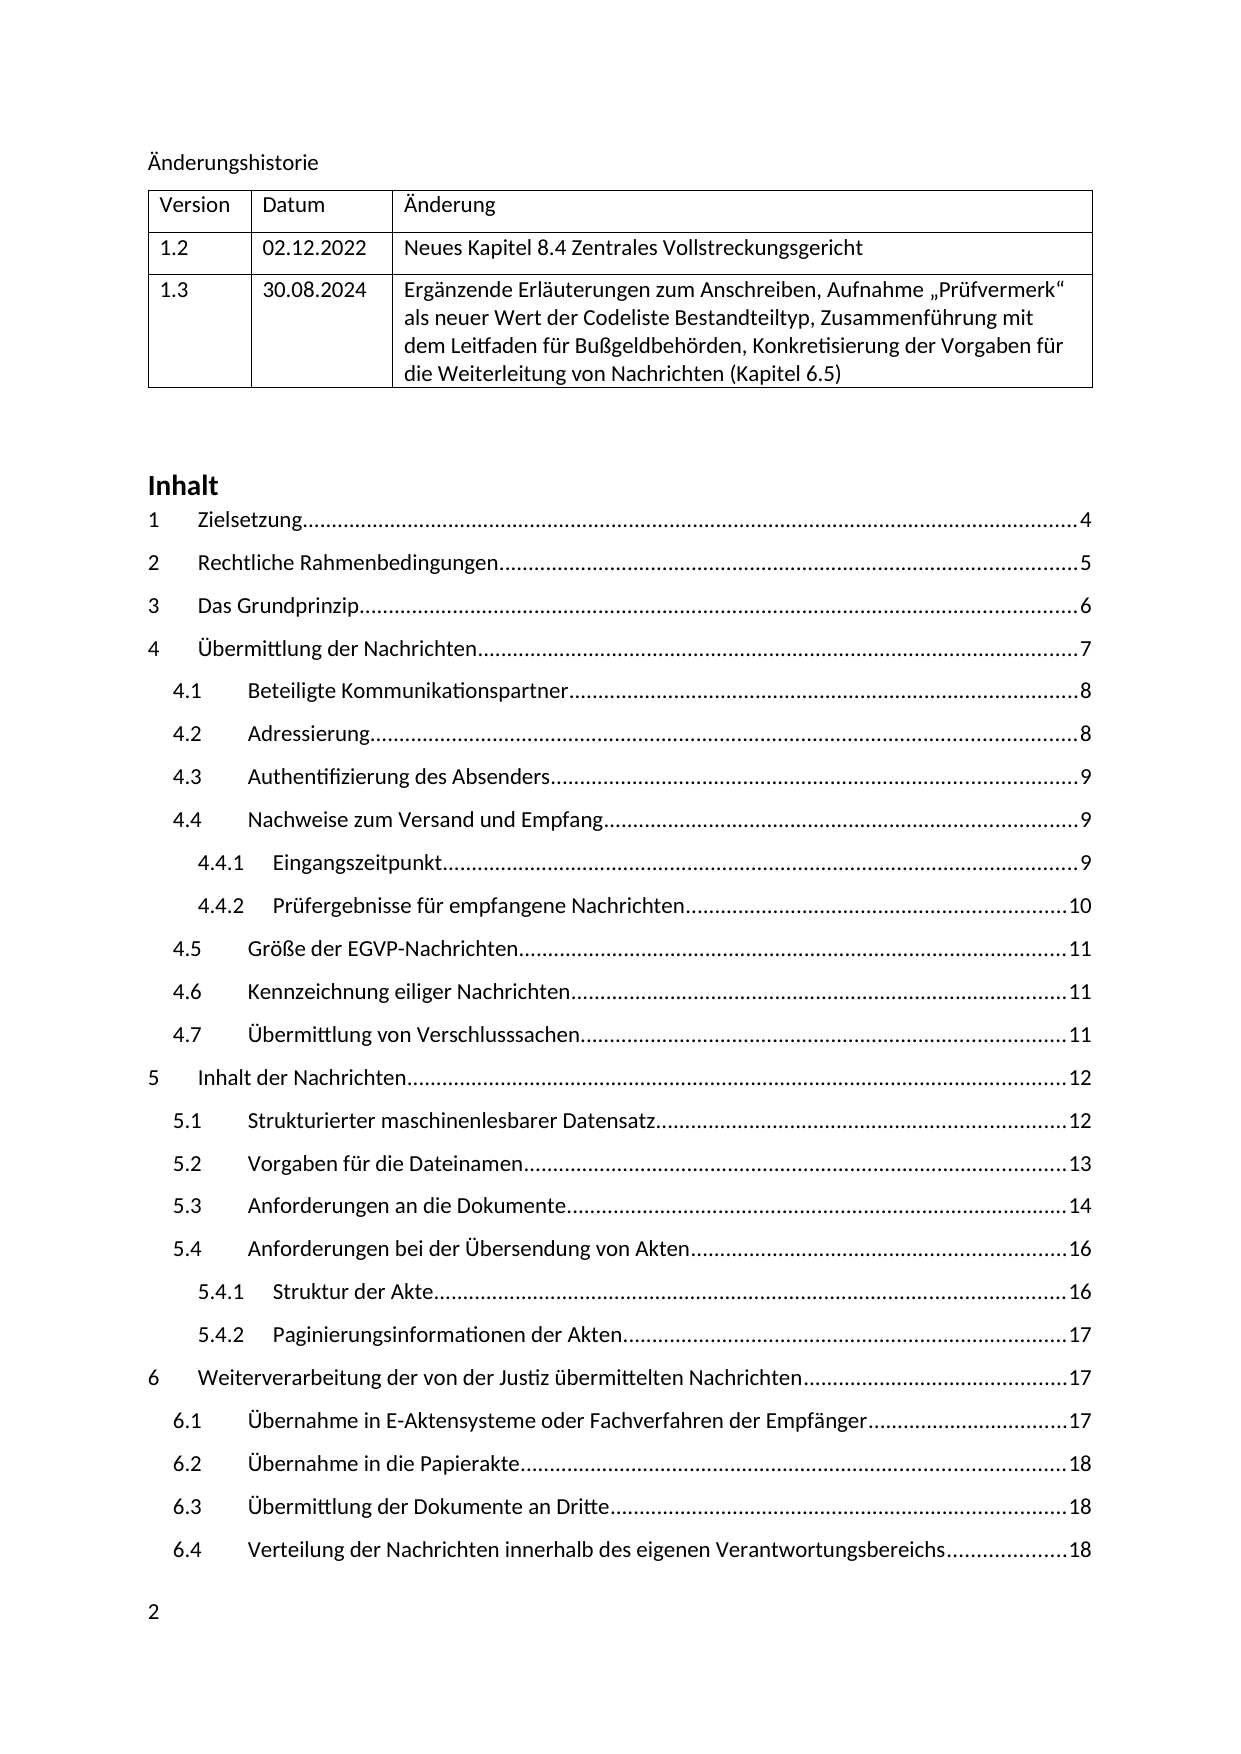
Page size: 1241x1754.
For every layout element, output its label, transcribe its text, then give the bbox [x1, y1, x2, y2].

table_header Datum [252, 191, 392, 232]
table_cell Ergänzende Erläuterungen zum Anschreiben, Aufnahme „Prüfvermerk“ als neuer Wert der Codeliste Bestandteiltyp, Zusammenführung mit dem Leitfaden für Bußgeldbehörden, Konkretisierung der Vorgaben für die Weiterleitung von Nachrichten (Kapitel 6.5) [393, 275, 1092, 387]
table_cell Neues Kapitel 8.4 Zentrales Vollstreckungsgericht [393, 233, 1092, 274]
table_cell 1.2 [149, 233, 251, 274]
table_header Version [149, 191, 251, 232]
table_header Änderung [393, 191, 1092, 232]
table_cell 02.12.2022 [252, 233, 392, 274]
table_cell 1.3 [149, 275, 251, 387]
table_cell 30.08.2024 [252, 275, 392, 387]
text Änderungshistorie [148, 148, 1093, 176]
